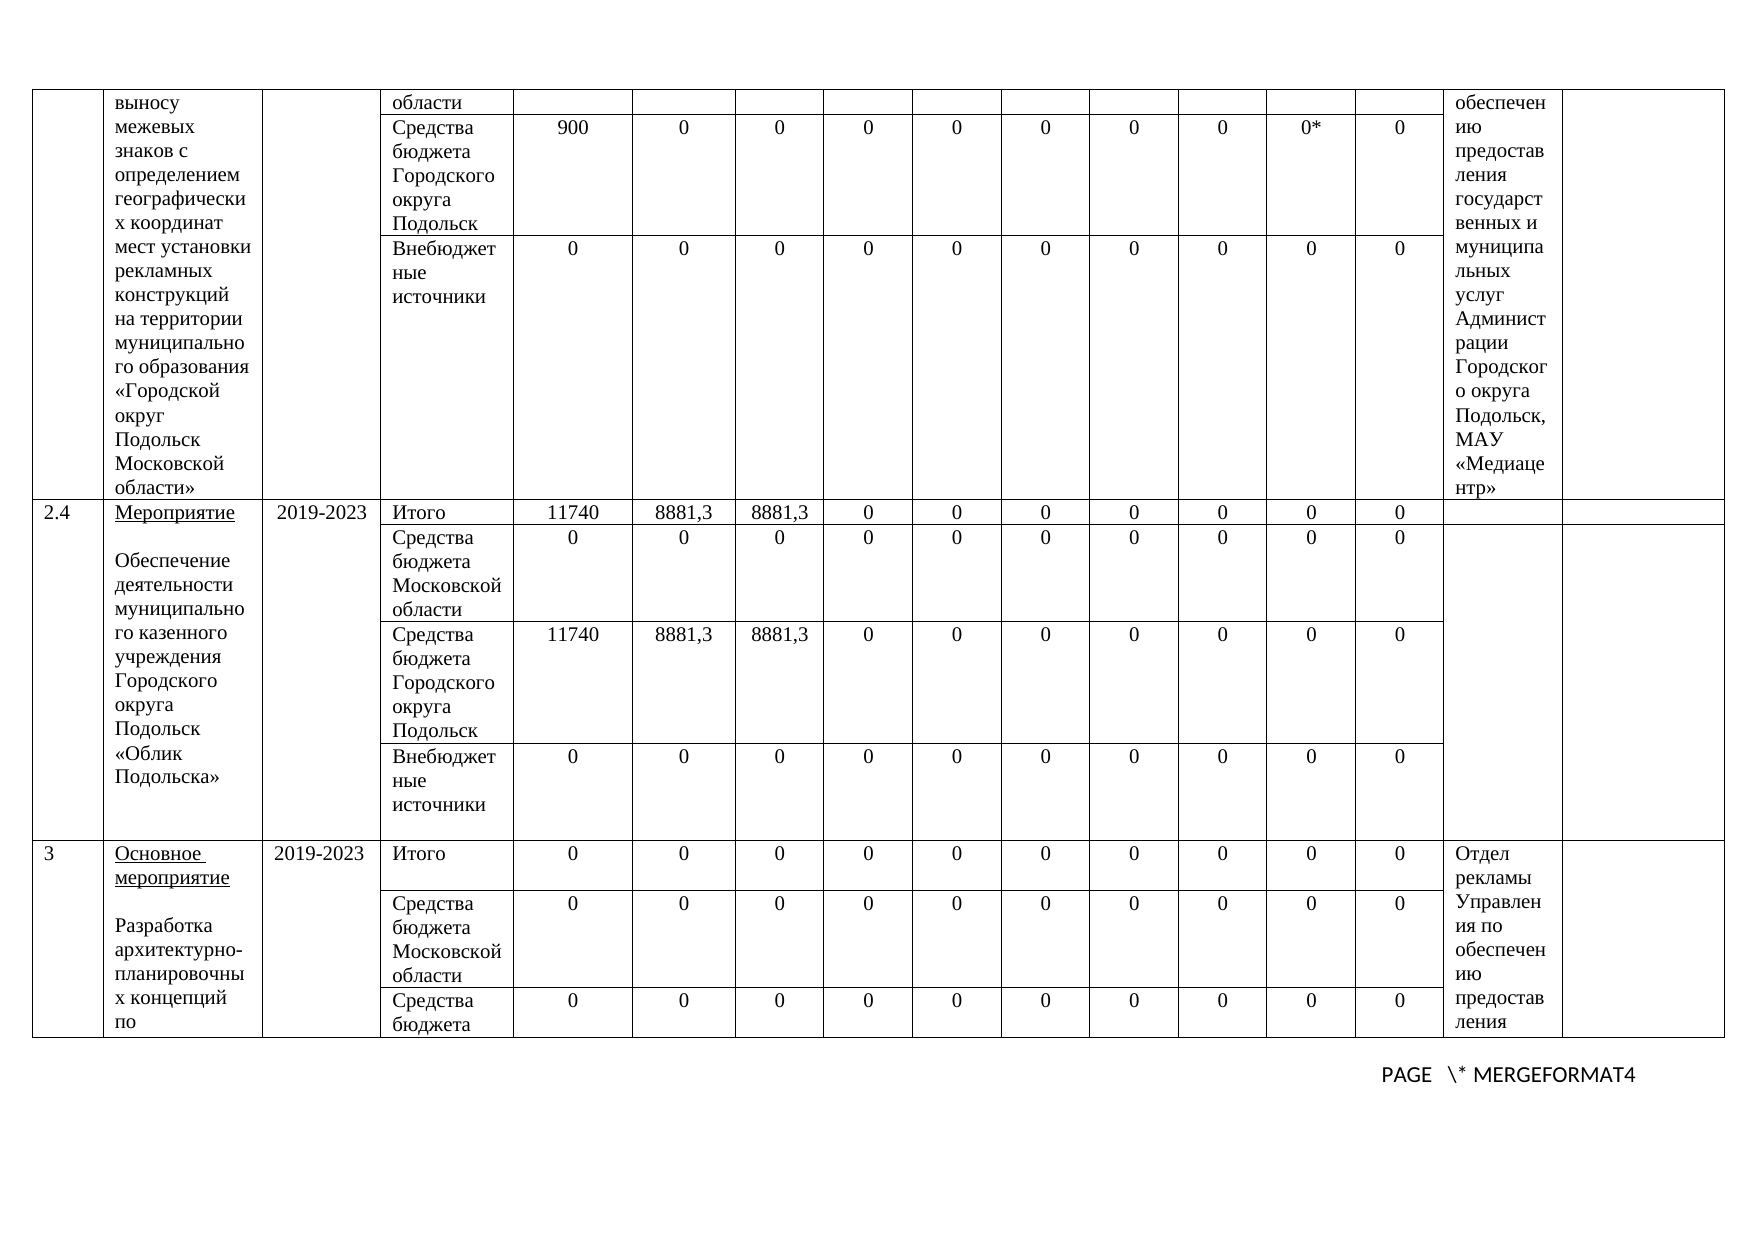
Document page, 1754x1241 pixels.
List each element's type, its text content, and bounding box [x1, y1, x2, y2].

table_cell Средства бюджета Московской области [381, 525, 513, 621]
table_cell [381, 90, 513, 114]
table_cell 0 [1002, 90, 1089, 114]
table_cell 0 [1356, 90, 1443, 114]
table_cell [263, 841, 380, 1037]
table_cell 0 [736, 525, 823, 621]
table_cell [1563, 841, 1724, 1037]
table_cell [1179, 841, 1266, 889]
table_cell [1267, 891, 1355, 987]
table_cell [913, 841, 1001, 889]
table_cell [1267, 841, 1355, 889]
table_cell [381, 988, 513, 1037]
table_cell 0 [824, 622, 912, 742]
table_cell Итого [381, 500, 513, 524]
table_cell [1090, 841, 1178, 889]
table_cell 0 [633, 236, 735, 499]
table_cell 0* [1267, 115, 1355, 235]
table_cell 0 [1267, 236, 1355, 499]
table_cell 8881,3 [633, 622, 735, 742]
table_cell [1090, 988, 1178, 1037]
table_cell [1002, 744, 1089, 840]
table_cell 0 [824, 500, 912, 524]
table_cell 0 [1090, 90, 1178, 114]
table_cell 0 [1002, 115, 1089, 235]
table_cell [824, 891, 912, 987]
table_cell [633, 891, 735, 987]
table_cell 0 [1002, 236, 1089, 499]
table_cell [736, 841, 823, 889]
table_cell 0 [1356, 622, 1443, 742]
table_cell 0 [1090, 500, 1178, 524]
table_cell 0 [1267, 525, 1355, 621]
table_cell 0 [736, 236, 823, 499]
table_cell 0 [1267, 622, 1355, 742]
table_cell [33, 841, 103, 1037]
table_cell 0 [633, 744, 735, 840]
table_cell 0 [1179, 90, 1266, 114]
table_cell 0 [824, 744, 912, 840]
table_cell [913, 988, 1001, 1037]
table_cell 0 [1090, 236, 1178, 499]
table_cell 0 [1090, 622, 1178, 742]
table_cell 0 [514, 236, 632, 499]
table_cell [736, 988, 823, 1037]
table_cell [1444, 500, 1562, 524]
table_cell [1444, 525, 1562, 840]
table_cell 0 [1002, 622, 1089, 742]
table_cell 0 [1179, 236, 1266, 499]
table_cell 0 [1090, 115, 1178, 235]
table_cell Мероприятие Обеспечение деятельности муниципального казенного учреждения Городского округа Подольск «Облик Подольска» [104, 500, 262, 840]
table_cell 0 [913, 115, 1001, 235]
table_cell 0 [633, 115, 735, 235]
table_cell [1563, 500, 1724, 524]
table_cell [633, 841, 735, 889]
table_cell 0 [1267, 500, 1355, 524]
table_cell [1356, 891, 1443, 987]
table_cell 0 [1267, 90, 1355, 114]
table_cell Средства бюджета Городского округа Подольск [381, 622, 513, 742]
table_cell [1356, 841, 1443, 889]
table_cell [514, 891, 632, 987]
table_cell 0 [1090, 525, 1178, 621]
table_cell [1563, 525, 1724, 840]
table_cell 0 [1356, 115, 1443, 235]
table_cell Средства бюджета Городского округа Подольск [381, 115, 513, 235]
table_cell 0 [1179, 115, 1266, 235]
table_cell 0 [913, 744, 1001, 840]
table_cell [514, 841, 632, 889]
table_cell 0 [913, 90, 1001, 114]
table_cell 0 [633, 90, 735, 114]
table_cell 2019-2023 [263, 500, 380, 840]
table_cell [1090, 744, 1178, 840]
table_cell 0 [824, 236, 912, 499]
table_cell Внебюджетные источники [381, 744, 513, 840]
table_cell 2.4 [33, 500, 103, 840]
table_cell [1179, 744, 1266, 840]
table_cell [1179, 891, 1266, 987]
table_cell 11740 [514, 622, 632, 742]
table_cell 0 [514, 744, 632, 840]
table_cell 8881,3 [633, 500, 735, 524]
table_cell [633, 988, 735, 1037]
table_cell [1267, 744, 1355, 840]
table_cell 11740 [514, 500, 632, 524]
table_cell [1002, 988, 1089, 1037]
table_cell 0 [824, 115, 912, 235]
table_cell 0 [736, 115, 823, 235]
table_cell Внебюджетные источники [381, 236, 513, 499]
table_cell 0 [913, 525, 1001, 621]
table_cell 0 [736, 90, 823, 114]
table_cell 8881,3 [736, 500, 823, 524]
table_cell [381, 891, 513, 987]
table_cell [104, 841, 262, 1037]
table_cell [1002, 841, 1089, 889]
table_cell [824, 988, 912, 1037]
table_cell 0 [1179, 622, 1266, 742]
table_cell 0 [1179, 525, 1266, 621]
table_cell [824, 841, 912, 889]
table_cell 0 [1002, 525, 1089, 621]
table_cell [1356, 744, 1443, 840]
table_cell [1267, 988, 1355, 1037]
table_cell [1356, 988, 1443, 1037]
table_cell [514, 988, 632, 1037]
table_cell 0 [824, 90, 912, 114]
table_cell 0 [1179, 500, 1266, 524]
table_cell 0 [514, 90, 632, 114]
table_cell 0 [824, 525, 912, 621]
table_cell 0 [633, 525, 735, 621]
table_cell 0 [1356, 500, 1443, 524]
table_cell 8881,3 [736, 622, 823, 742]
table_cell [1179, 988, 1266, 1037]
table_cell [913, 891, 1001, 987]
table_cell 0 [514, 525, 632, 621]
table_cell 0 [913, 622, 1001, 742]
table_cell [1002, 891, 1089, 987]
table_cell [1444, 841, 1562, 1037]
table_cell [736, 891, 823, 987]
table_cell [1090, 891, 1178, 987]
table_cell 0 [1356, 236, 1443, 499]
table_cell 0 [913, 500, 1001, 524]
table_cell 0 [1356, 525, 1443, 621]
table_cell 0 [913, 236, 1001, 499]
table_cell 0 [736, 744, 823, 840]
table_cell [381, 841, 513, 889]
table_cell 0 [1002, 500, 1089, 524]
table_cell 900 [514, 115, 632, 235]
